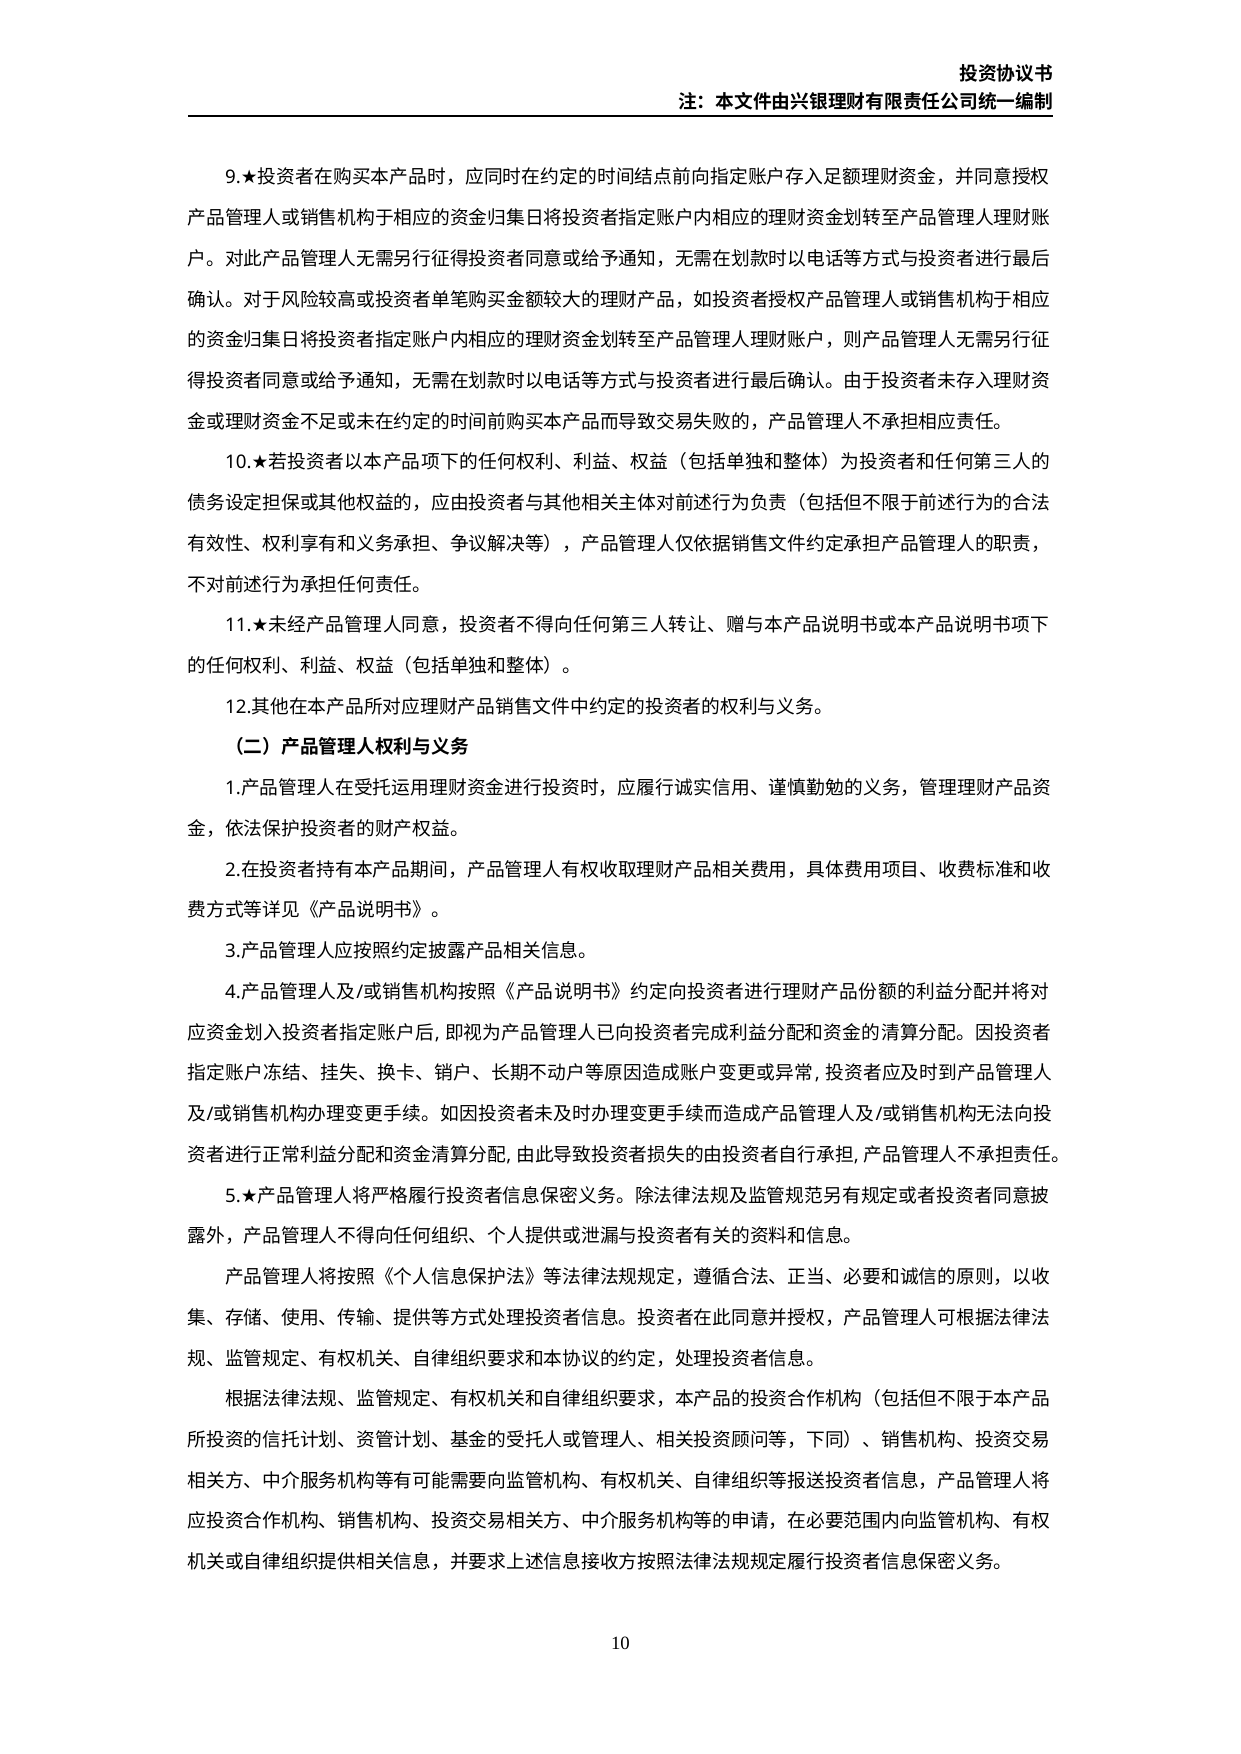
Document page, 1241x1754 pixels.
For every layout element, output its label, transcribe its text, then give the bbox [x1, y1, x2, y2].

text 4.产品管理人及/或销售机构按照《产品说明书》约定向投资者进行理财产品份额的利益分配并将对应资金划入投资者指定账户后, 即视为产品管理人已向投资者完成利益分配和资金的清算分配。因投资者指定账户冻结、挂失、换卡、销户、长期不动户等原因造成账户变更或异常, 投资者应及时到产品管理人及/或销售机构办理变更手续。如因投资者未及时办理变更手续而造成产品管理人及/或销售机构无法向投资者进行正常利益分配和资金清算分配, 由此导致投资者损失的由投资者自行承担, 产品管理人不承担责任。 [187, 977, 1053, 1167]
text 10.★若投资者以本产品项下的任何权利、利益、权益（包括单独和整体）为投资者和任何第三人的债务设定担保或其他权益的，应由投资者与其他相关主体对前述行为负责（包括但不限于前述行为的合法有效性、权利享有和义务承担、争议解决等），产品管理人仅依据销售文件约定承担产品管理人的职责，不对前述行为承担任何责任。 [187, 447, 1053, 596]
text 11.★未经产品管理人同意，投资者不得向任何第三人转让、赠与本产品说明书或本产品说明书项下的任何权利、利益、权益（包括单独和整体）。 [187, 610, 1053, 678]
text 3.产品管理人应按照约定披露产品相关信息。 [187, 936, 1053, 963]
text 9.★投资者在购买本产品时，应同时在约定的时间结点前向指定账户存入足额理财资金，并同意授权产品管理人或销售机构于相应的资金归集日将投资者指定账户内相应的理财资金划转至产品管理人理财账户。对此产品管理人无需另行征得投资者同意或给予通知，无需在划款时以电话等方式与投资者进行最后确认。对于风险较高或投资者单笔购买金额较大的理财产品，如投资者授权产品管理人或销售机构于相应的资金归集日将投资者指定账户内相应的理财资金划转至产品管理人理财账户，则产品管理人无需另行征得投资者同意或给予通知，无需在划款时以电话等方式与投资者进行最后确认。由于投资者未存入理财资金或理财资金不足或未在约定的时间前购买本产品而导致交易失败的，产品管理人不承担相应责任。 [187, 162, 1053, 433]
text 2.在投资者持有本产品期间，产品管理人有权收取理财产品相关费用，具体费用项目、收费标准和收费方式等详见《产品说明书》。 [187, 854, 1053, 922]
text 1.产品管理人在受托运用理财资金进行投资时，应履行诚实信用、谨慎勤勉的义务，管理理财产品资金，依法保护投资者的财产权益。 [187, 773, 1053, 841]
text 产品管理人将按照《个人信息保护法》等法律法规规定，遵循合法、正当、必要和诚信的原则，以收集、存储、使用、传输、提供等方式处理投资者信息。投资者在此同意并授权，产品管理人可根据法律法规、监管规定、有权机关、自律组织要求和本协议的约定，处理投资者信息。 [187, 1262, 1053, 1370]
text 5.★产品管理人将严格履行投资者信息保密义务。除法律法规及监管规范另有规定或者投资者同意披露外，产品管理人不得向任何组织、个人提供或泄漏与投资者有关的资料和信息。 [187, 1180, 1053, 1248]
text （二）产品管理人权利与义务 [225, 732, 1053, 759]
text 12.其他在本产品所对应理财产品销售文件中约定的投资者的权利与义务。 [187, 691, 1053, 719]
text 根据法律法规、监管规定、有权机关和自律组织要求，本产品的投资合作机构（包括但不限于本产品所投资的信托计划、资管计划、基金的受托人或管理人、相关投资顾问等，下同）、销售机构、投资交易相关方、中介服务机构等有可能需要向监管机构、有权机关、自律组织等报送投资者信息，产品管理人将应投资合作机构、销售机构、投资交易相关方、中介服务机构等的申请，在必要范围内向监管机构、有权机关或自律组织提供相关信息，并要求上述信息接收方按照法律法规规定履行投资者信息保密义务。 [187, 1384, 1053, 1574]
